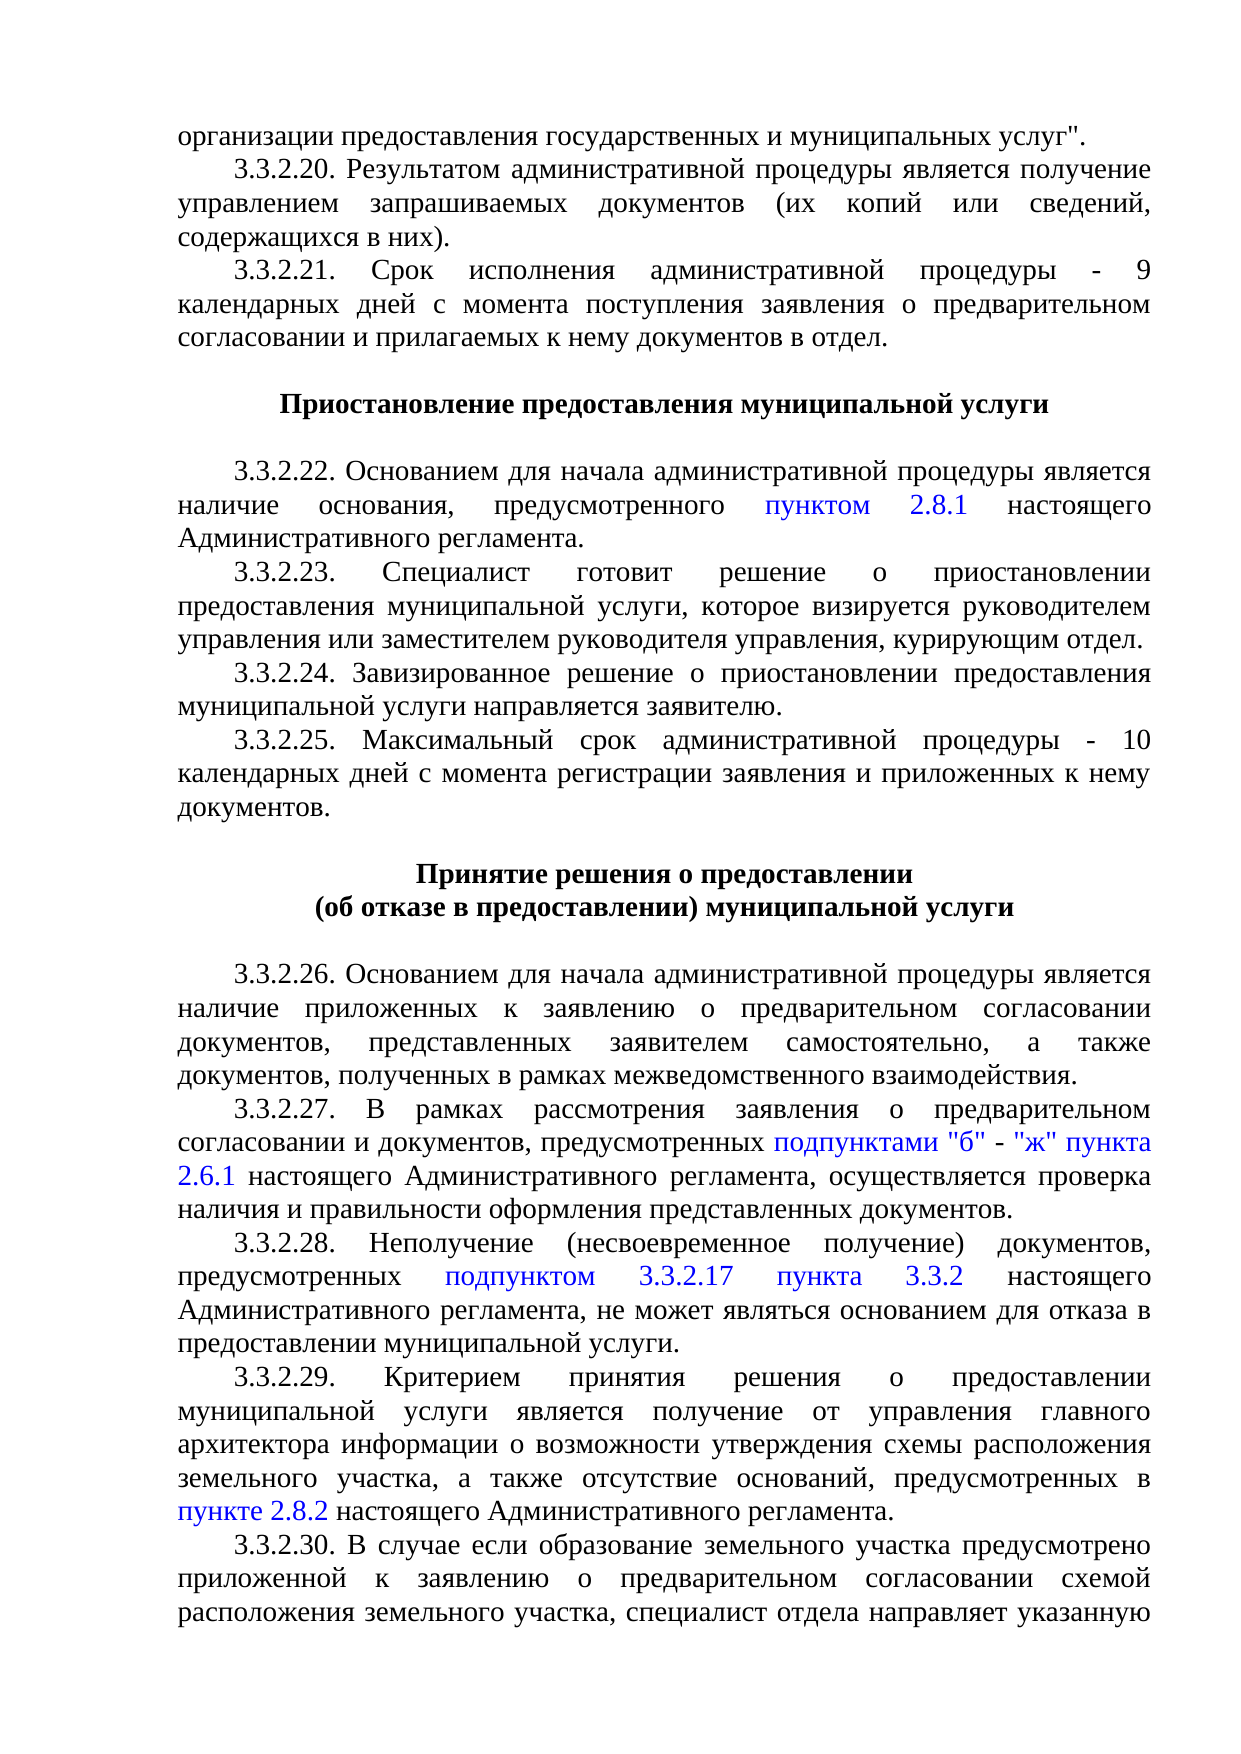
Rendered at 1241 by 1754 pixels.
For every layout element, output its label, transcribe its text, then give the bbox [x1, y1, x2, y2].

text 3.3.2.25. Максимальный срок административной процедуры - 10 календарных дней с момента регистрации заявления и приложенных к нему документов. [177, 722, 1152, 822]
text 3.3.2.28. Неполучение (несвоевременное получение) документов, предусмотренных подпунктом 3.3.2.17 пункта 3.3.2 настоящего Административного регламента, не может являться основанием для отказа в предоставлении муниципальной услуги. [177, 1225, 1152, 1359]
text 3.3.2.23. Специалист готовит решение о приостановлении предоставления муниципальной услуги, которое визируется руководителем управления или заместителем руководителя управления, курирующим отдел. [177, 554, 1152, 655]
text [177, 1527, 1152, 1627]
text 3.3.2.29. Критерием принятия решения о предоставлении муниципальной услуги является получение от управления главного архитектора информации о возможности утверждения схемы расположения земельного участка, а также отсутствие оснований, предусмотренных в пункте 2.8.2 настоящего Административного регламента. [177, 1359, 1152, 1527]
text 3.3.2.21. Срок исполнения административной процедуры - 9 календарных дней с момента поступления заявления о предварительном согласовании и прилагаемых к нему документов в отдел. [177, 252, 1152, 353]
title Приостановление предоставления муниципальной услуги [177, 386, 1152, 420]
text 3.3.2.24. Завизированное решение о приостановлении предоставления муниципальной услуги направляется заявителю. [177, 655, 1152, 722]
text 3.3.2.20. Результатом административной процедуры является получение управлением запрашиваемых документов (их копий или сведений, содержащихся в них). [177, 152, 1152, 252]
title Принятие решения о предоставлении [177, 856, 1152, 889]
text 3.3.2.27. В рамках рассмотрения заявления о предварительном согласовании и документов, предусмотренных подпунктами "б" - "ж" пункта 2.6.1 настоящего Административного регламента, осуществляется проверка наличия и правильности оформления представленных документов. [177, 1091, 1152, 1225]
text 3.3.2.22. Основанием для начала административной процедуры является наличие основания, предусмотренного пунктом 2.8.1 настоящего Административного регламента. [177, 453, 1152, 554]
text 3.3.2.26. Основанием для начала административной процедуры является наличие приложенных к заявлению о предварительном согласовании документов, представленных заявителем самостоятельно, а также документов, полученных в рамках межведомственного взаимодействия. [177, 957, 1152, 1091]
title (об отказе в предоставлении) муниципальной услуги [177, 889, 1152, 923]
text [177, 118, 1152, 152]
